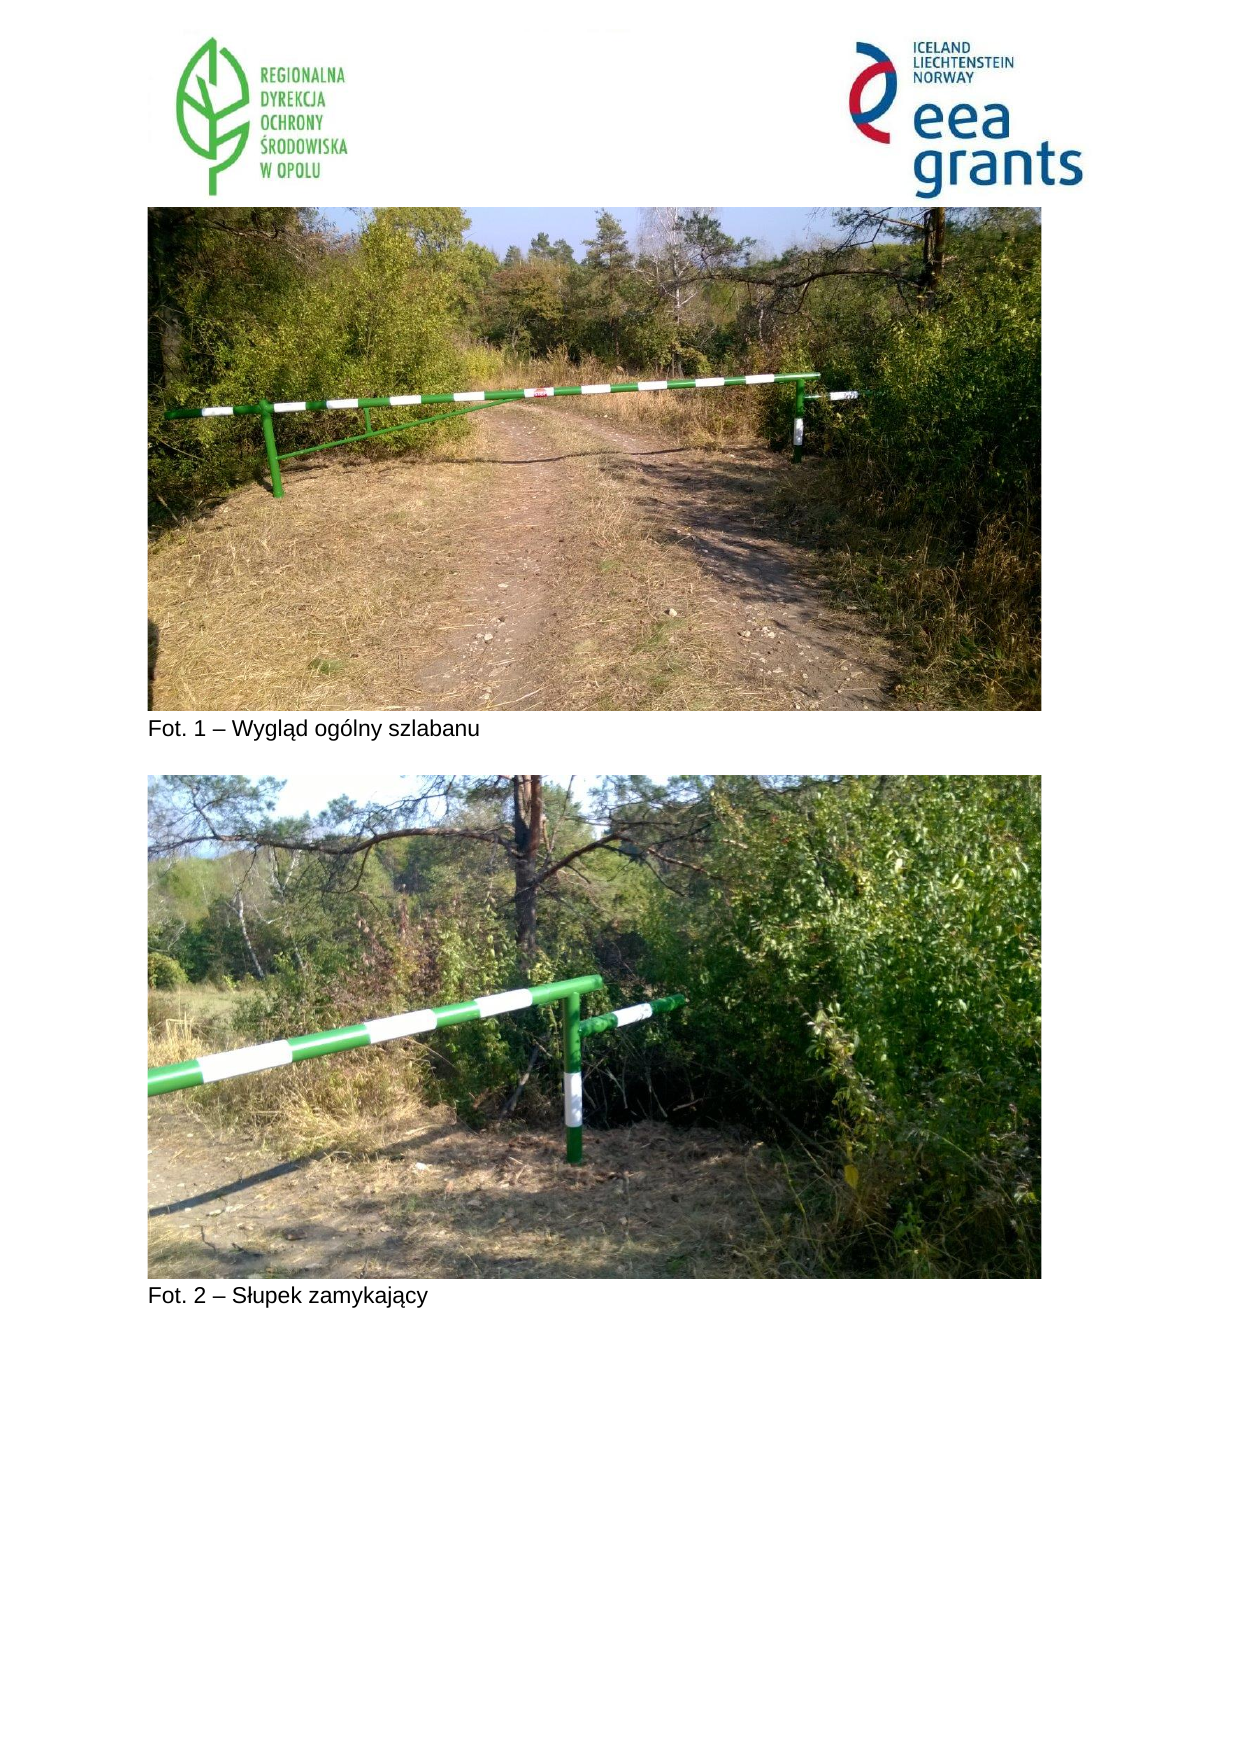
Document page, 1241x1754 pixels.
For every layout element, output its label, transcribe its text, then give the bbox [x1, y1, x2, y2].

picture [147, 775, 1042, 1279]
text Fot. 2 – Słupek zamykający [148, 1282, 1093, 1309]
picture [147, 29, 1093, 711]
text Fot. 1 – Wygląd ogólny szlabanu [148, 715, 1093, 741]
